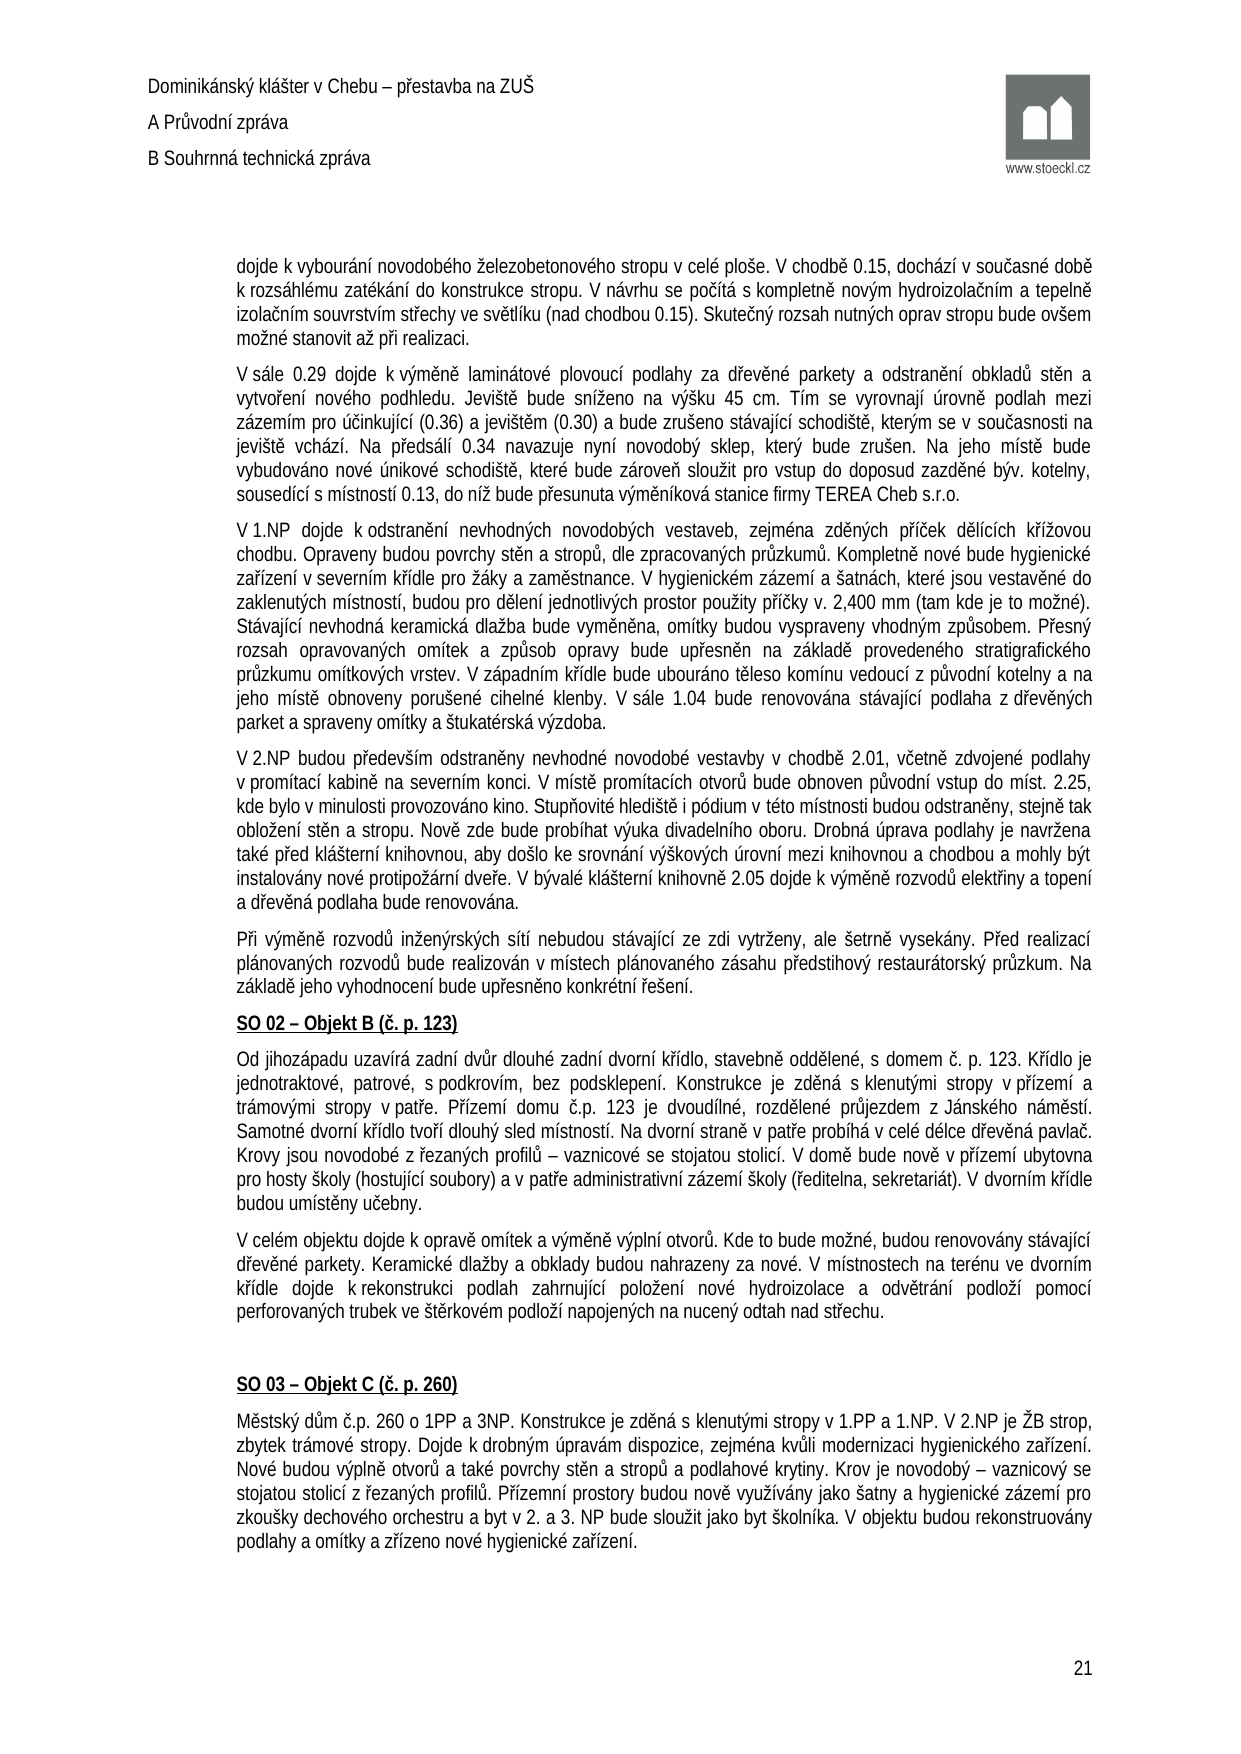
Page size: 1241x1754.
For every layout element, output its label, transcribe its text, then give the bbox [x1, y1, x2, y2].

text V 1.NP dojde k odstranění nevhodných novodobých vestaveb, zejména zděných příček dělících křížovou chodbu. Opraveny budou povrchy stěn a stropů, dle zpracovaných průzkumů. Kompletně nové bude hygienické zařízení v severním křídle pro žáky a zaměstnance. V hygienickém zázemí a šatnách, které jsou vestavěné do zaklenutých místností, budou pro dělení jednotlivých prostor použity příčky v. 2,400 mm (tam kde je to možné). Stávající nevhodná keramická dlažba bude vyměněna, omítky budou vyspraveny vhodným způsobem. Přesný rozsah opravovaných omítek a způsob opravy bude upřesněn na základě provedeného stratigrafického průzkumu omítkových vrstev. V západním křídle bude ubouráno těleso komínu vedoucí z původní kotelny a na jeho místě obnoveny porušené cihelné klenby. V sále 1.04 bude renovována stávající podlaha z dřevěných parket a spraveny omítky a štukatérská výzdoba. [236, 518, 1092, 734]
text Při výměně rozvodů inženýrských sítí nebudou stávající ze zdi vytrženy, ale šetrně vysekány. Před realizací plánovaných rozvodů bude realizován v místech plánovaného zásahu předstihový restaurátorský průzkum. Na základě jeho vyhodnocení bude upřesněno konkrétní řešení. [236, 926, 1092, 998]
text V sále 0.29 dojde k výměně laminátové plovoucí podlahy za dřevěné parkety a odstranění obkladů stěn a vytvoření nového podhledu. Jeviště bude sníženo na výšku 45 cm. Tím se vyrovnají úrovně podlah mezi zázemím pro účinkující (0.36) a jevištěm (0.30) a bude zrušeno stávající schodiště, kterým se v současnosti na jeviště vchází. Na předsálí 0.34 navazuje nyní novodobý sklep, který bude zrušen. Na jeho místě bude vybudováno nové únikové schodiště, které bude zároveň sloužit pro vstup do doposud zazděné býv. kotelny, sousedící s místností 0.13, do níž bude přesunuta výměníková stanice firmy TEREA Cheb s.r.o. [236, 362, 1092, 506]
text Městský dům č.p. 260 o 1PP a 3NP. Konstrukce je zděná s klenutými stropy v 1.PP a 1.NP. V 2.NP je ŽB strop, zbytek trámové stropy. Dojde k drobným úpravám dispozice, zejména kvůli modernizaci hygienického zařízení. Nové budou výplně otvorů a také povrchy stěn a stropů a podlahové krytiny. Krov je novodobý – vaznicový se stojatou stolicí z řezaných profilů. Přízemní prostory budou nově využívány jako šatny a hygienické zázemí pro zkoušky dechového orchestru a byt v 2. a 3. NP bude sloužit jako byt školníka. V objektu budou rekonstruovány podlahy a omítky a zřízeno nové hygienické zařízení. [236, 1409, 1092, 1552]
text SO 03 – Objekt C (č. p. 260) [236, 1372, 1092, 1396]
text V celém objektu dojde k opravě omítek a výměně výplní otvorů. Kde to bude možné, budou renovovány stávající dřevěné parkety. Keramické dlažby a obklady budou nahrazeny za nové. V místnostech na terénu ve dvorním křídle dojde k rekonstrukci podlah zahrnující položení nové hydroizolace a odvětrání podloží pomocí perforovaných trubek ve štěrkovém podloží napojených na nucený odtah nad střechu. [236, 1227, 1092, 1323]
text SO 02 – Objekt B (č. p. 123) [236, 1011, 1092, 1035]
text Od jihozápadu uzavírá zadní dvůr dlouhé zadní dvorní křídlo, stavebně oddělené, s domem č. p. 123. Křídlo je jednotraktové, patrové, s podkrovím, bez podsklepení. Konstrukce je zděná s klenutými stropy v přízemí a trámovými stropy v patře. Přízemí domu č.p. 123 je dvoudílné, rozdělené průjezdem z Jánského náměstí. Samotné dvorní křídlo tvoří dlouhý sled místností. Na dvorní straně v patře probíhá v celé délce dřevěná pavlač. Krovy jsou novodobé z řezaných profilů – vaznicové se stojatou stolicí. V domě bude nově v přízemí ubytovna pro hosty školy (hostující soubory) a v patře administrativní zázemí školy (ředitelna, sekretariát). V dvorním křídle budou umístěny učebny. [236, 1047, 1092, 1215]
picture [1004, 73, 1092, 176]
text V 2.NP budou především odstraněny nevhodné novodobé vestavby v chodbě 2.01, včetně zdvojené podlahy v promítací kabině na severním konci. V místě promítacích otvorů bude obnoven původní vstup do míst. 2.25, kde bylo v minulosti provozováno kino. Stupňovité hlediště i pódium v této místnosti budou odstraněny, stejně tak obložení stěn a stropu. Nově zde bude probíhat výuka divadelního oboru. Drobná úprava podlahy je navržena také před klášterní knihovnou, aby došlo ke srovnání výškových úrovní mezi knihovnou a chodbou a mohly být instalovány nové protipožární dveře. V bývalé klášterní knihovně 2.05 dojde k výměně rozvodů elektřiny a topení a dřevěná podlaha bude renovována. [236, 746, 1092, 914]
